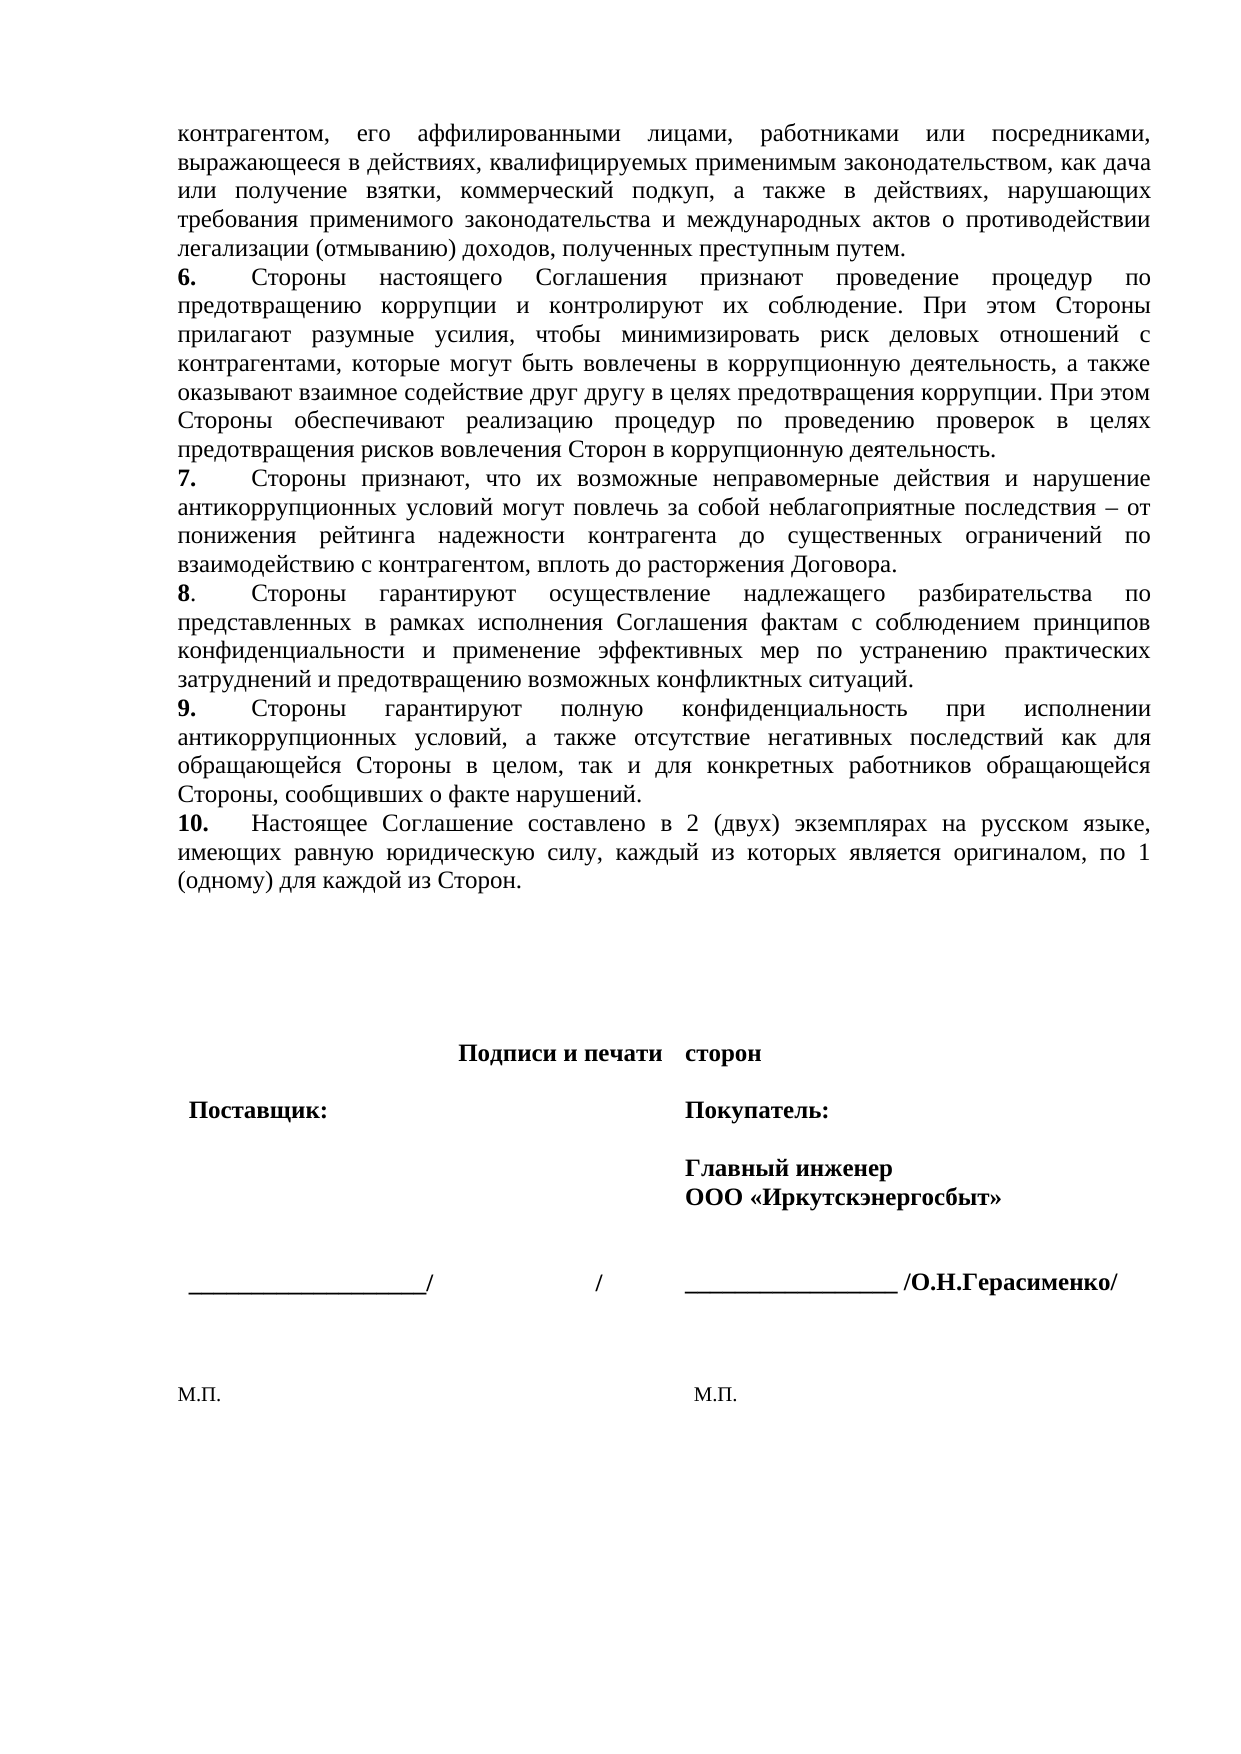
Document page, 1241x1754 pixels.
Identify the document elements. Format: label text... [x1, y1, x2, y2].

text 6. Стороны настоящего Соглашения признают проведение процедур по предотвращению коррупции и контролируют их соблюдение. При этом Стороны прилагают разумные усилия, чтобы минимизировать риск деловых отношений с контрагентами, которые могут быть вовлечены в коррупционную деятельность, а также оказывают взаимное содействие друг другу в целях предотвращения коррупции. При этом Стороны обеспечивают реализацию процедур по проведению проверок в целях предотвращения рисков вовлечения Сторон в коррупционную деятельность. [177, 262, 1152, 463]
table_header сторон Покупатель: Главный инженер ООО «Иркутскэнергосбыт» _________________ /О.Н.Герасименко/ [674, 923, 1173, 1354]
text М.П. М.П. [177, 1382, 1152, 1406]
text 9. Стороны гарантируют полную конфиденциальность при исполнении антикоррупционных условий, а также отсутствие негативных последствий как для обращающейся Стороны в целом, так и для конкретных работников обращающейся Стороны, сообщивших о факте нарушений. [177, 693, 1152, 808]
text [177, 118, 1152, 262]
table_header Подписи и печати Поставщик: ___________________/ / [177, 923, 674, 1354]
text 7. Стороны признают, что их возможные неправомерные действия и нарушение антикоррупционных условий могут повлечь за собой неблагоприятные последствия – от понижения рейтинга надежности контрагента до существенных ограничений по взаимодействию с контрагентом, вплоть до расторжения Договора. [177, 463, 1152, 578]
text 10. Настоящее Соглашение составлено в 2 (двух) экземплярах на русском языке, имеющих равную юридическую силу, каждый из которых является оригиналом, по 1 (одному) для каждой из Сторон. [177, 808, 1152, 894]
text 8. Стороны гарантируют осуществление надлежащего разбирательства по представленных в рамках исполнения Соглашения фактам с соблюдением принципов конфиденциальности и применение эффективных мер по устранению практических затруднений и предотвращению возможных конфликтных ситуаций. [177, 578, 1152, 693]
